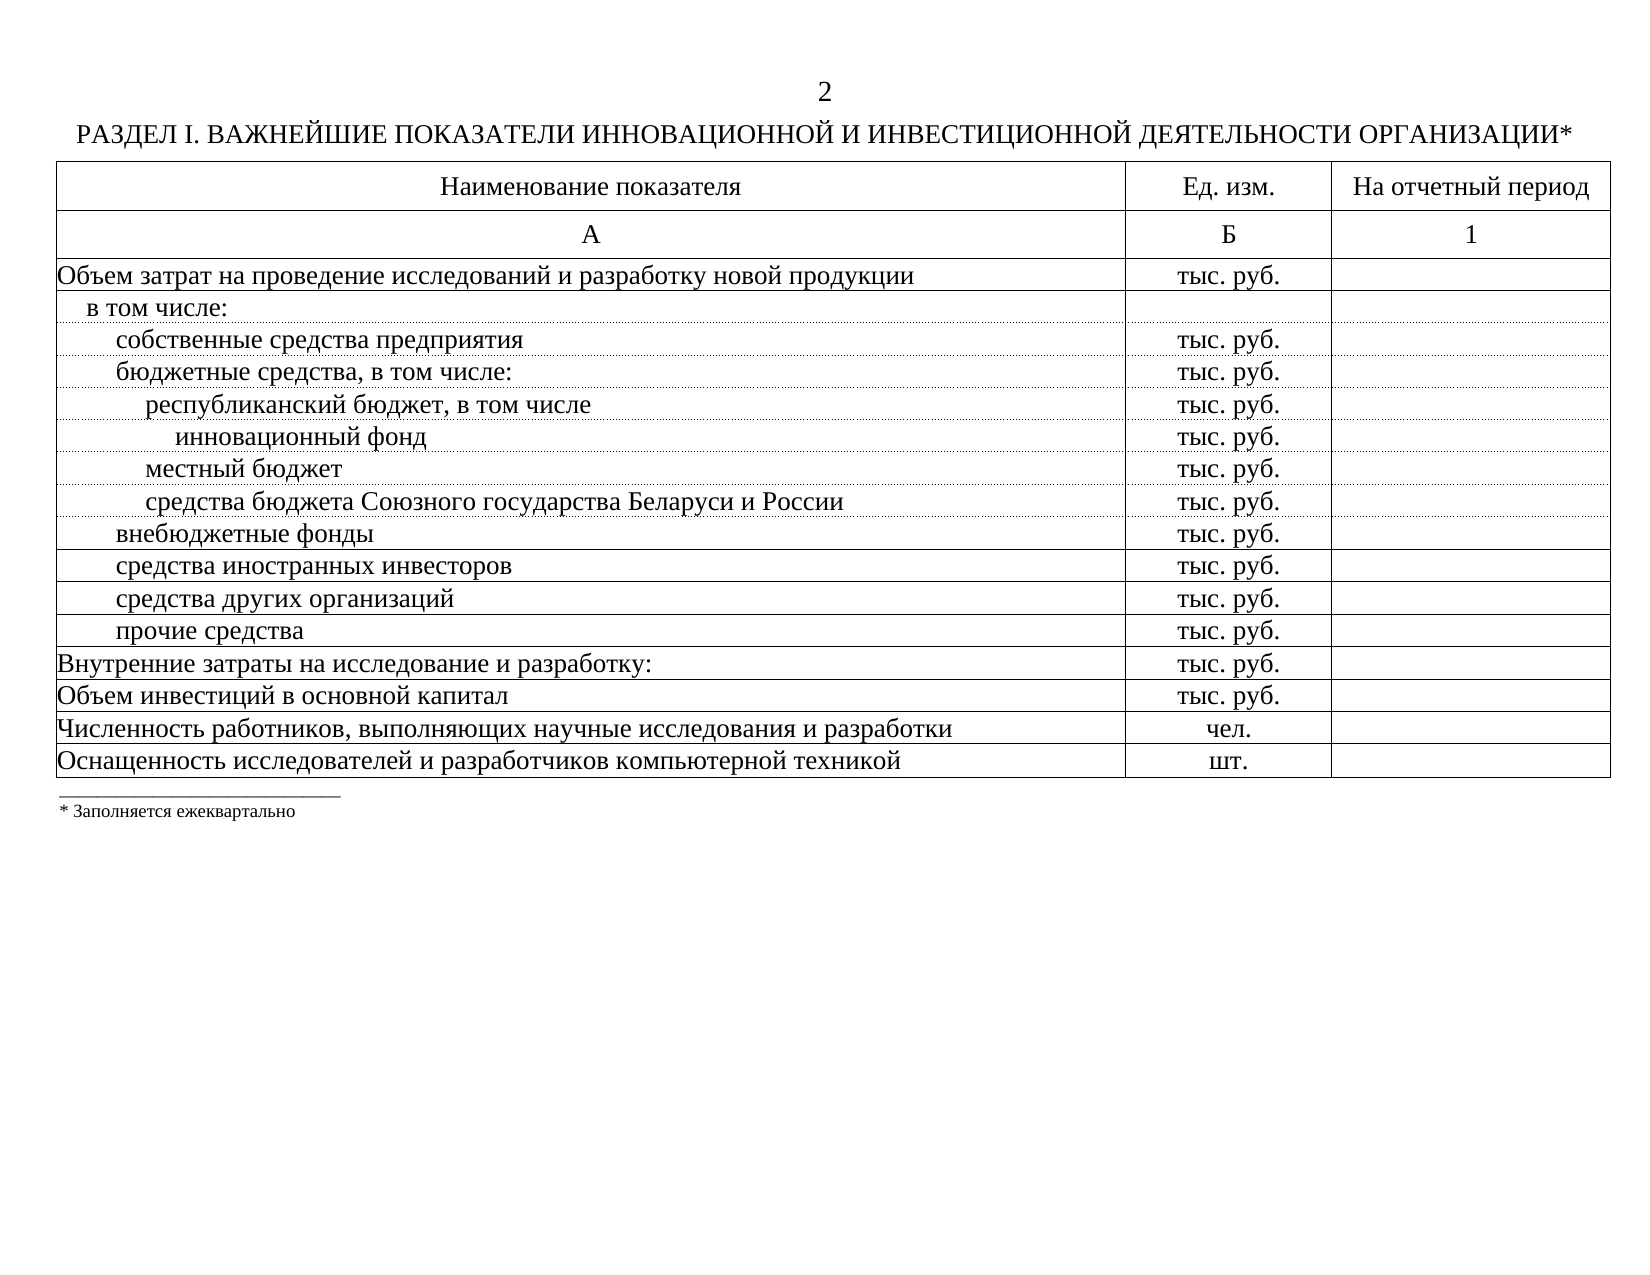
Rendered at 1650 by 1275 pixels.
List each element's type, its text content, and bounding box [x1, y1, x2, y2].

table_cell инновационный фонд [57, 419, 1125, 451]
table_cell Оснащенность исследователей и разработчиков компьютерной техникой [57, 744, 1125, 777]
table_cell [1332, 291, 1610, 322]
table_cell тыс. руб. [1126, 550, 1331, 581]
table_cell в том числе: [57, 291, 1125, 322]
table_cell тыс. руб. [1126, 387, 1331, 419]
text * Заполняется ежеквартально [59, 800, 1591, 821]
table_cell бюджетные средства, в том числе: [57, 355, 1125, 387]
table_cell средства других организаций [57, 582, 1125, 614]
table_cell тыс. руб. [1126, 451, 1331, 484]
table_cell тыс. руб. [1126, 419, 1331, 451]
table_cell местный бюджет [57, 451, 1125, 484]
table_cell [1332, 419, 1610, 451]
table_cell шт. [1126, 744, 1331, 777]
table_cell прочие средства [57, 615, 1125, 646]
table_cell [1332, 550, 1610, 581]
table_cell тыс. руб. [1126, 615, 1331, 646]
table_cell тыс. руб. [1126, 582, 1331, 614]
table_cell Объем затрат на проведение исследований и разработку новой продукции [57, 259, 1125, 290]
table_cell тыс. руб. [1126, 322, 1331, 354]
table_cell тыс. руб. [1126, 516, 1331, 548]
table_cell тыс. руб. [1126, 259, 1331, 290]
table_header Ед. изм. [1126, 162, 1331, 209]
table_cell [1126, 291, 1331, 322]
text РАЗДЕЛ I. ВАЖНЕЙШИЕ ПОКАЗАТЕЛИ ИННОВАЦИОННОЙ И ИНВЕСТИЦИОННОЙ ДЕЯТЕЛЬНОСТИ ОРГАНИЗАЦИИ* [59, 118, 1591, 149]
table_header Наименование показателя [57, 162, 1125, 209]
table_cell тыс. руб. [1126, 355, 1331, 387]
table_cell Численность работников, выполняющих научные исследования и разработки [57, 712, 1125, 743]
table_cell тыс. руб. [1126, 484, 1331, 516]
table_cell А [57, 211, 1125, 258]
table_cell [1332, 259, 1610, 290]
text ______________________________ [59, 778, 1591, 800]
table_cell тыс. руб. [1126, 647, 1331, 678]
table_cell средства бюджета Союзного государства Беларуси и России [57, 484, 1125, 516]
table_cell средства иностранных инвесторов [57, 550, 1125, 581]
table_cell внебюджетные фонды [57, 516, 1125, 548]
table_cell [1332, 615, 1610, 646]
table_cell чел. [1126, 712, 1331, 743]
table_cell 1 [1332, 211, 1610, 258]
table_cell республиканский бюджет, в том числе [57, 387, 1125, 419]
table_cell [1332, 744, 1610, 777]
table_header На отчетный период [1332, 162, 1610, 209]
table_cell [1332, 484, 1610, 516]
table_cell Внутренние затраты на исследование и разработку: [57, 647, 1125, 678]
table_cell [1332, 355, 1610, 387]
table_cell [1332, 451, 1610, 484]
table_cell Б [1126, 211, 1331, 258]
table_cell собственные средства предприятия [57, 322, 1125, 354]
table_cell тыс. руб. [1126, 680, 1331, 711]
table_cell [1332, 322, 1610, 354]
table_cell Объем инвестиций в основной капитал [57, 680, 1125, 711]
table_cell [1332, 647, 1610, 678]
table_cell [1332, 712, 1610, 743]
table_cell [1332, 582, 1610, 614]
table_cell [1332, 387, 1610, 419]
table_cell [1332, 516, 1610, 548]
table_cell [1332, 680, 1610, 711]
